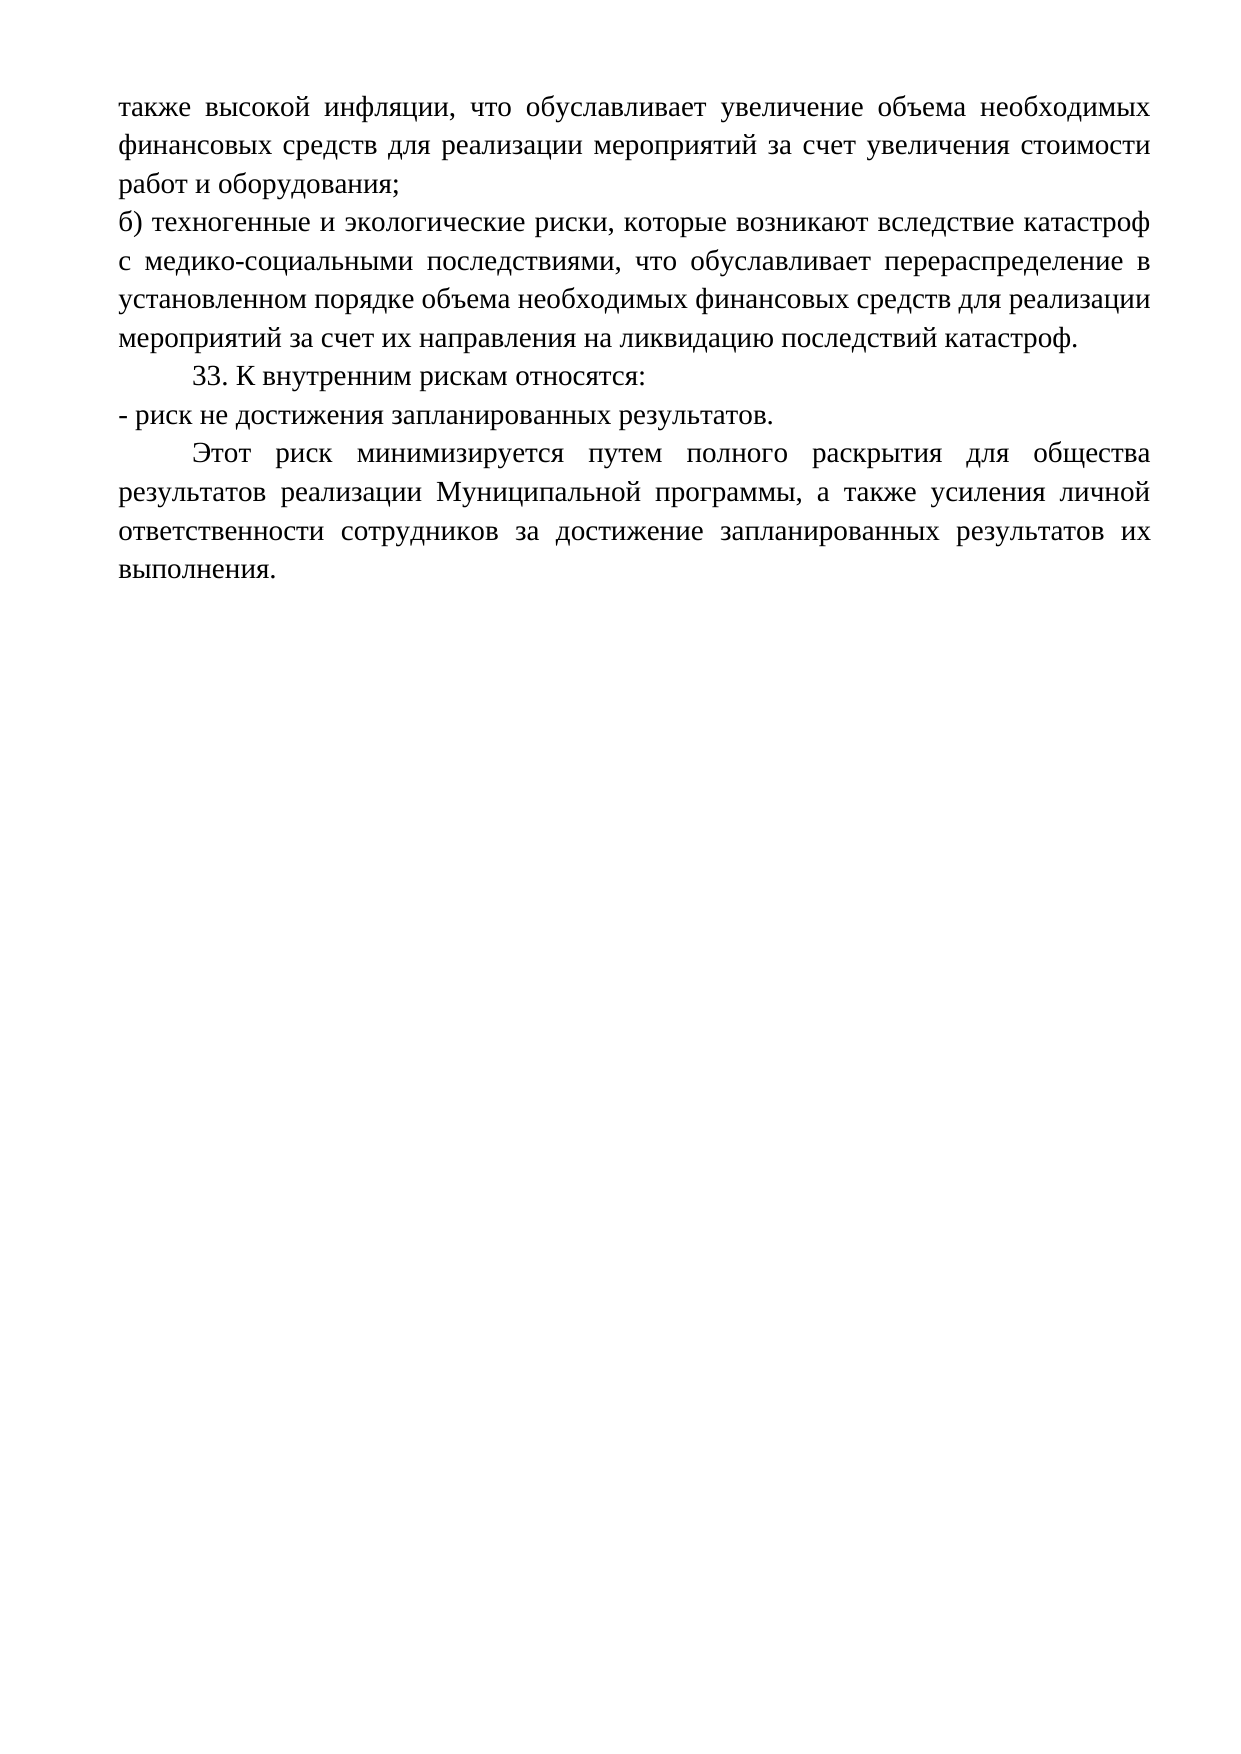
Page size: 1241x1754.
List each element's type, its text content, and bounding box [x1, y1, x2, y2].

text Этот риск минимизируется путем полного раскрытия для общества результатов реализации Муниципальной программы, а также усиления личной ответственности сотрудников за достижение запланированных результатов их выполнения. [118, 436, 1152, 585]
text б) техногенные и экологические риски, которые возникают вследствие катастроф с медико-социальными последствиями, что обуславливает перераспределение в установленном порядке объема необходимых финансовых средств для реализации мероприятий за счет их направления на ликвидацию последствий катастроф. [118, 204, 1152, 353]
text - риск не достижения запланированных результатов. [118, 397, 1152, 431]
text 33. К внутренним рискам относятся: [118, 358, 1152, 392]
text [118, 89, 1152, 199]
